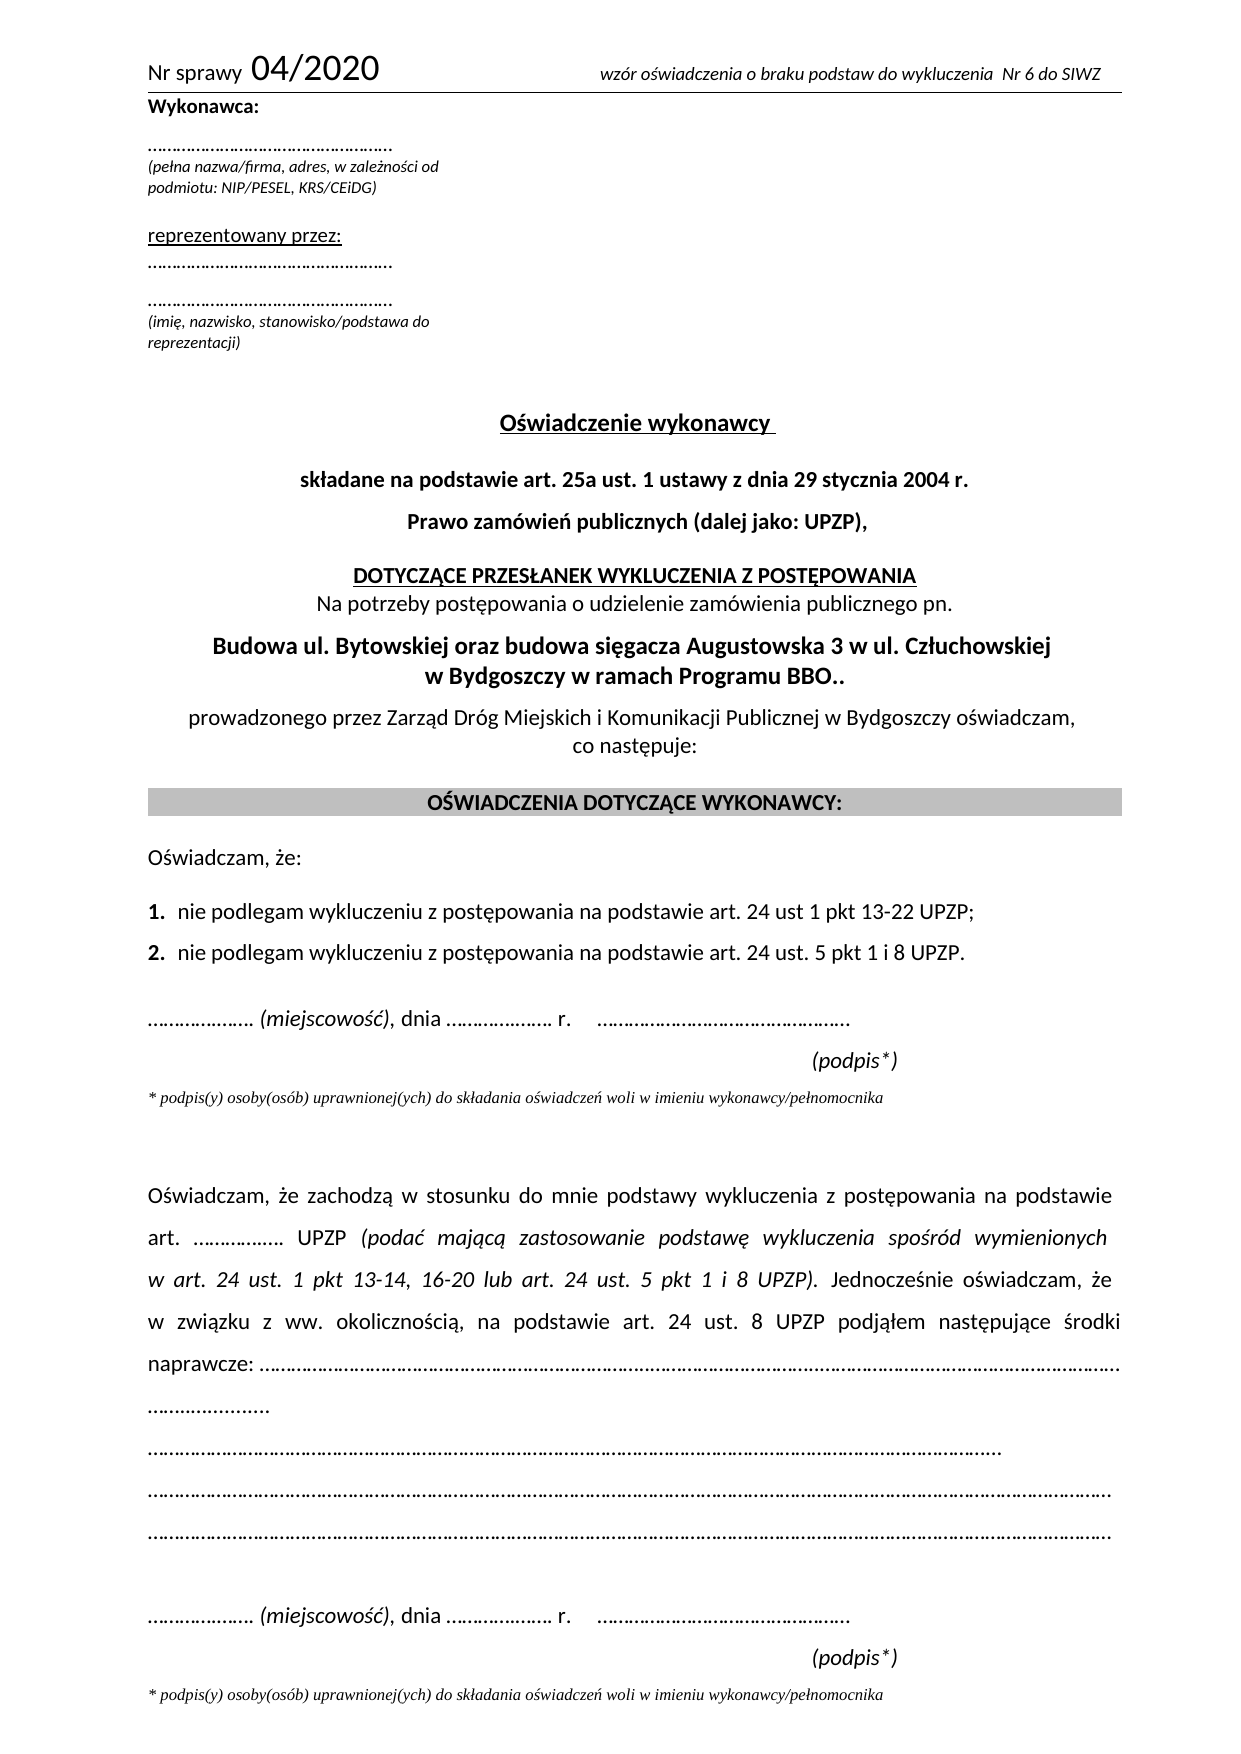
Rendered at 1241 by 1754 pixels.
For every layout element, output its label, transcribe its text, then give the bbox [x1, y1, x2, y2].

text Oświadczenie wykonawcy [148, 407, 1122, 437]
text Budowa ul. Bytowskiej oraz budowa sięgacza Augustowska 3 w ul. Człuchowskiej w Bydgoszczy w ramach Programu BBO.. [148, 630, 1122, 691]
list Oświadczam, że: [148, 843, 1122, 871]
text DOTYCZĄCE PRZESŁANEK WYKLUCZENIA Z POSTĘPOWANIA [148, 561, 1122, 589]
text (podpis*) [738, 1643, 1122, 1671]
text * podpis(y) osoby(osób) uprawnionej(ych) do składania oświadczeń woli w imieniu wykonawcy/pełnomocnika [148, 1685, 1122, 1704]
text Wykonawca: [148, 93, 1122, 119]
text * podpis(y) osoby(osób) uprawnionej(ych) do składania oświadczeń woli w imieniu wykonawcy/pełnomocnika [148, 1088, 1122, 1107]
text składane na podstawie art. 25a ust. 1 ustawy z dnia 29 stycznia 2004 r. [148, 465, 1122, 493]
text ………….……. (miejscowość), dnia ………….……. r. ………………………………………… [148, 1601, 1122, 1629]
text Prawo zamówień publicznych (dalej jako: UPZP), [148, 507, 1122, 535]
text prowadzonego przez Zarząd Dróg Miejskich i Komunikacji Publicznej w Bydgoszczy oświadczam, co następuje: [148, 703, 1122, 759]
text (imię, nazwisko, stanowisko/podstawa do reprezentacji) [148, 312, 502, 352]
list nie podlegam wykluczeniu z postępowania na podstawie art. 24 ust. 5 pkt 1 i 8 UPZP. [148, 938, 1122, 966]
text (podpis*) [738, 1046, 1122, 1074]
text ……..…...........……………………………………………………………………………………………………………………………………………...…………………………………………………………………………………………………………………………………………………………………………………………………………………………………………………………………………………………………………………………………… [148, 1391, 1122, 1545]
text ………….……. (miejscowość), dnia ………….……. r. ………………………………………… [148, 1004, 1122, 1032]
text …………………………………………… [148, 286, 502, 312]
text reprezentowany przez: [148, 223, 1122, 248]
text Oświadczam, że zachodzą w stosunku do mnie podstawy wykluczenia z postępowania na podstawie art. ………….…. UPZP (podać mającą zastosowanie podstawę wykluczenia spośród wymienionych w art. 24 ust. 1 pkt 13-14, 16-20 lub art. 24 ust. 5 pkt 1 i 8 UPZP). Jednocześnie oświadczam, że w związku z ww. okolicznością, na podstawie art. 24 ust. 8 UPZP podjąłem następujące środki naprawcze: ………………………………………………………………..…………………………..………………………………………………… [148, 1181, 1122, 1377]
list nie podlegam wykluczeniu z postępowania na podstawie art. 24 ust 1 pkt 13-22 UPZP; [148, 897, 1122, 925]
text (pełna nazwa/firma, adres, w zależności od podmiotu: NIP/PESEL, KRS/CEiDG) [148, 157, 502, 197]
text …………………………………………… [148, 248, 502, 273]
text …………………………………………… [148, 131, 502, 157]
text OŚWIADCZENIA DOTYCZĄCE WYKONAWCY: [148, 788, 1122, 816]
text Na potrzeby postępowania o udzielenie zamówienia publicznego pn. [148, 589, 1122, 617]
